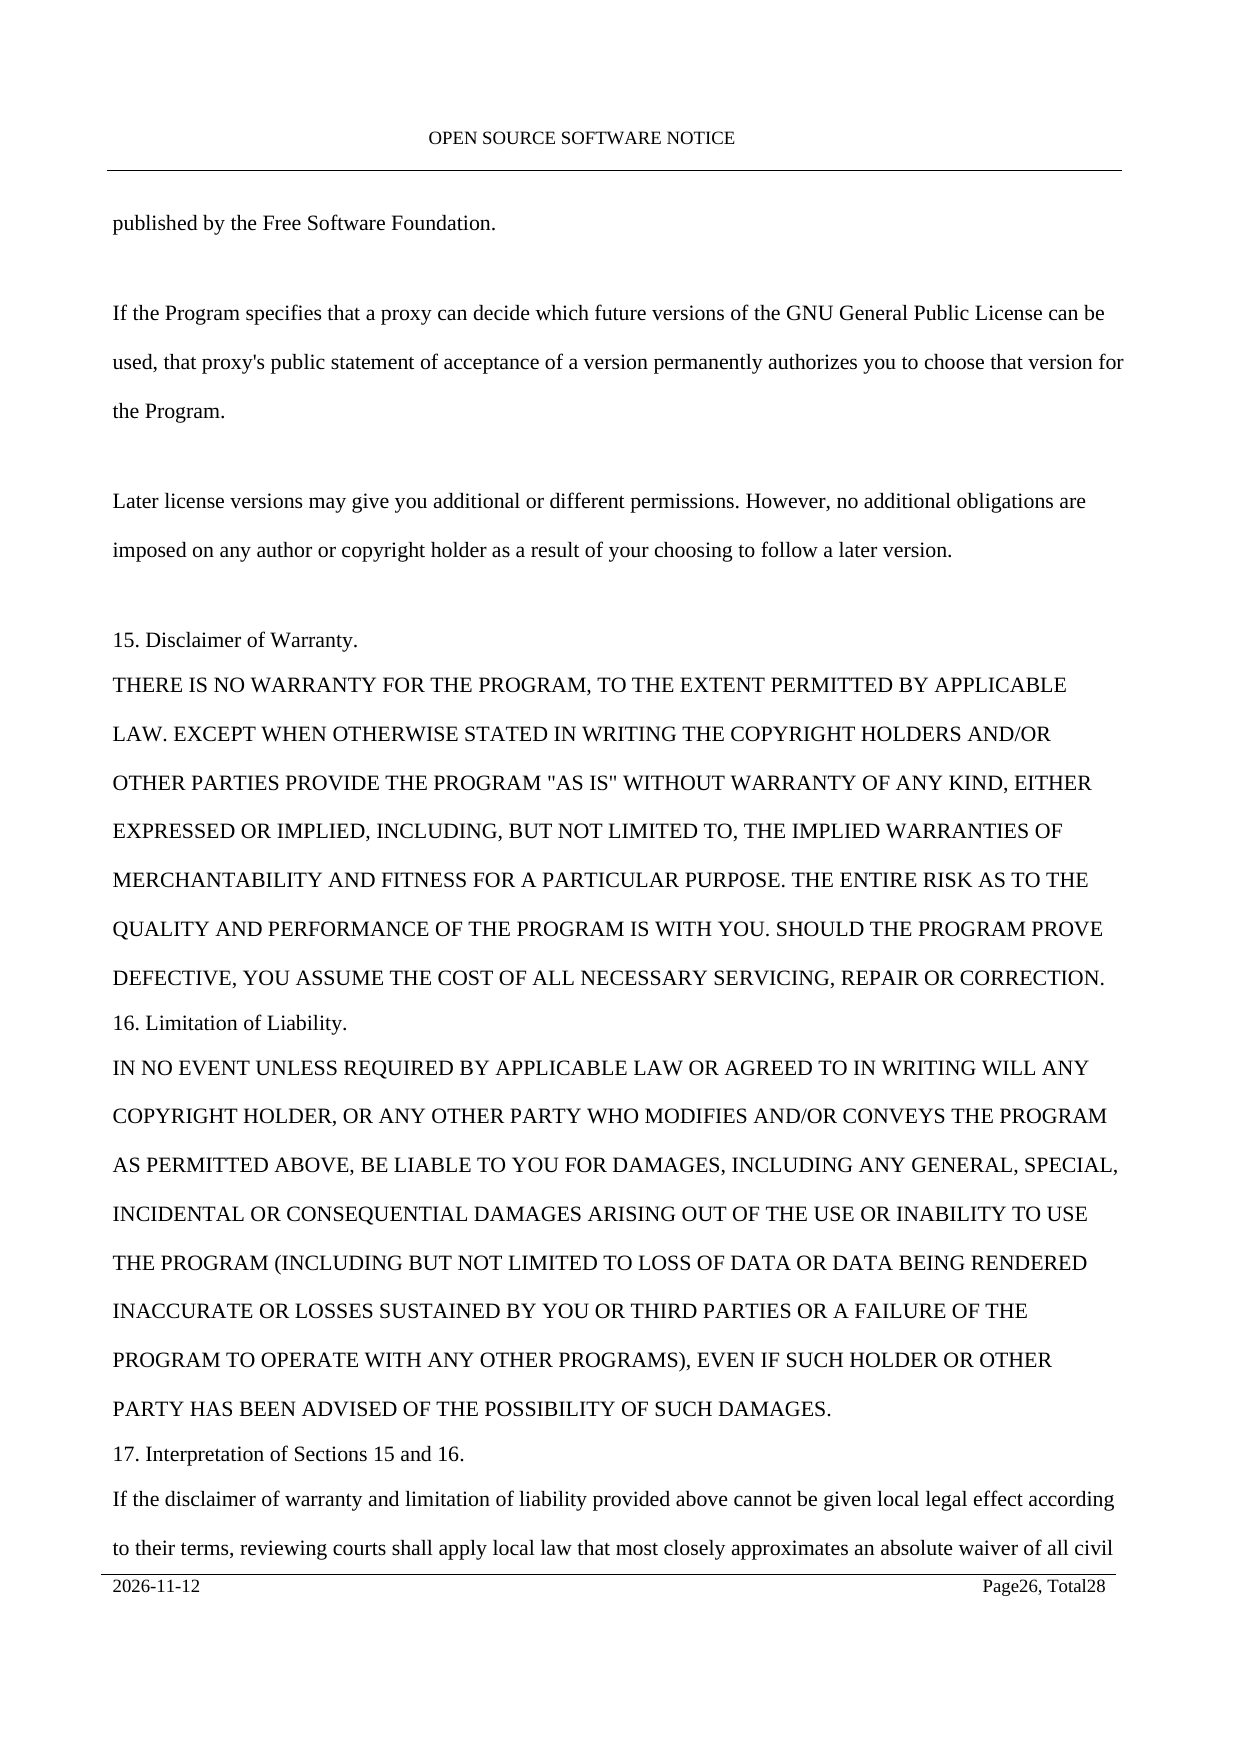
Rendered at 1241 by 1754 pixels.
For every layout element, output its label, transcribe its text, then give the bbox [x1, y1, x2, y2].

text Later license versions may give you additional or different permissions. However, no additional obligations are imposed on any author or copyright holder as a result of your choosing to follow a later version. [112, 484, 1128, 566]
text IN NO EVENT UNLESS REQUIRED BY APPLICABLE LAW OR AGREED TO IN WRITING WILL ANY COPYRIGHT HOLDER, OR ANY OTHER PARTY WHO MODIFIES AND/OR CONVEYS THE PROGRAM AS PERMITTED ABOVE, BE LIABLE TO YOU FOR DAMAGES, INCLUDING ANY GENERAL, SPECIAL, INCIDENTAL OR CONSEQUENTIAL DAMAGES ARISING OUT OF THE USE OR INABILITY TO USE THE PROGRAM (INCLUDING BUT NOT LIMITED TO LOSS OF DATA OR DATA BEING RENDERED INACCURATE OR LOSSES SUSTAINED BY YOU OR THIRD PARTIES OR A FAILURE OF THE PROGRAM TO OPERATE WITH ANY OTHER PROGRAMS), EVEN IF SUCH HOLDER OR OTHER PARTY HAS BEEN ADVISED OF THE POSSIBILITY OF SUCH DAMAGES. [112, 1051, 1128, 1425]
text THERE IS NO WARRANTY FOR THE PROGRAM, TO THE EXTENT PERMITTED BY APPLICABLE LAW. EXCEPT WHEN OTHERWISE STATED IN WRITING THE COPYRIGHT HOLDERS AND/OR OTHER PARTIES PROVIDE THE PROGRAM "AS IS" WITHOUT WARRANTY OF ANY KIND, EITHER EXPRESSED OR IMPLIED, INCLUDING, BUT NOT LIMITED TO, THE IMPLIED WARRANTIES OF MERCHANTABILITY AND FITNESS FOR A PARTICULAR PURPOSE. THE ENTIRE RISK AS TO THE QUALITY AND PERFORMANCE OF THE PROGRAM IS WITH YOU. SHOULD THE PROGRAM PROVE DEFECTIVE, YOU ASSUME THE COST OF ALL NECESSARY SERVICING, REPAIR OR CORRECTION. [112, 668, 1128, 993]
text If the Program specifies that a proxy can decide which future versions of the GNU General Public License can be used, that proxy's public statement of acceptance of a version permanently authorizes you to choose that version for the Program. [112, 297, 1128, 427]
text 15. Disclaimer of Warranty. [112, 623, 1128, 656]
text 16. Limitation of Liability. [112, 1006, 1128, 1038]
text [112, 1482, 1128, 1564]
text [112, 206, 1128, 239]
text 17. Interpretation of Sections 15 and 16. [112, 1437, 1128, 1470]
